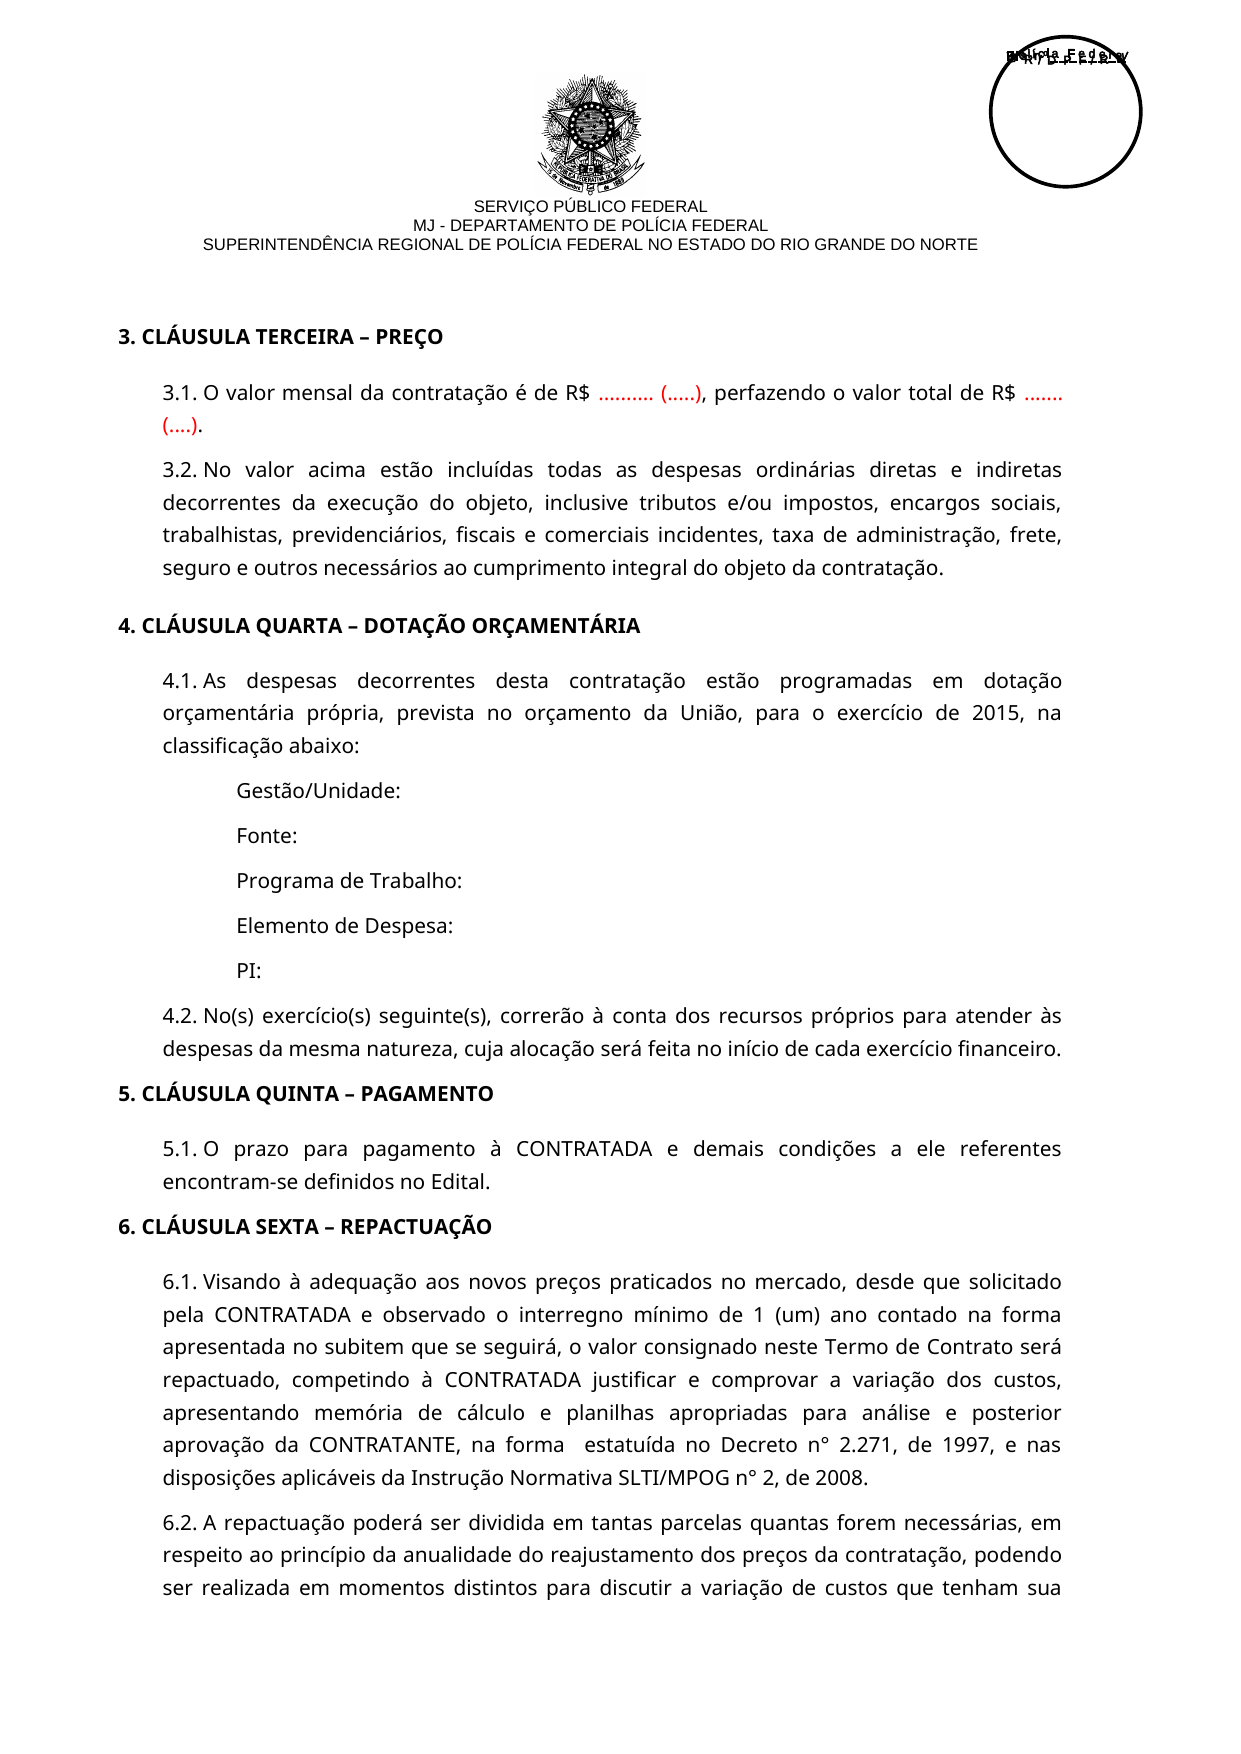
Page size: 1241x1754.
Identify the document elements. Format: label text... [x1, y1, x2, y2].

list No(s) exercício(s) seguinte(s), correrão à conta dos recursos próprios para atender às despesas da mesma natureza, cuja alocação será feita no início de cada exercício financeiro. [162, 1002, 1063, 1063]
list Visando à adequação aos novos preços praticados no mercado, desde que solicitado pela CONTRATADA e observado o interregno mínimo de 1 (um) ano contado na forma apresentada no subitem que se seguirá, o valor consignado neste Termo de Contrato será repactuado, competindo à CONTRATADA justificar e comprovar a variação dos custos, apresentando memória de cálculo e planilhas apropriadas para análise e posterior aprovação da CONTRATANTE, na forma estatuída no Decreto n° 2.271, de 1997, e nas disposições aplicáveis da Instrução Normativa SLTI/MPOG n° 2, de 2008. [162, 1267, 1063, 1491]
list O prazo para pagamento à CONTRATADA e demais condições a ele referentes encontram-se definidos no Edital. [162, 1134, 1063, 1196]
list CLÁUSULA SEXTA – REPACTUAÇÃO [118, 1212, 1064, 1241]
text PI: [236, 957, 1063, 985]
list O valor mensal da contratação é de R$ .......... (.....), perfazendo o valor total de R$ .......(....). [162, 378, 1063, 439]
list CLÁUSULA QUARTA – DOTAÇÃO ORÇAMENTÁRIA [118, 611, 1064, 639]
picture [535, 73, 646, 197]
text Fonte: [236, 821, 1063, 850]
text Programa de Trabalho: [236, 866, 1063, 895]
text Elemento de Despesa: [236, 911, 1063, 940]
list No valor acima estão incluídas todas as despesas ordinárias diretas e indiretas decorrentes da execução do objeto, inclusive tributos e/ou impostos, encargos sociais, trabalhistas, previdenciários, fiscais e comerciais incidentes, taxa de administração, frete, seguro e outros necessários ao cumprimento integral do objeto da contratação. [162, 455, 1063, 582]
list As despesas decorrentes desta contratação estão programadas em dotação orçamentária própria, prevista no orçamento da União, para o exercício de 2015, na classificação abaixo: [162, 666, 1063, 759]
list CLÁUSULA TERCEIRA – PREÇO [118, 322, 1064, 351]
list CLÁUSULA QUINTA – PAGAMENTO [118, 1079, 1064, 1108]
text Gestão/Unidade: [236, 776, 1063, 804]
